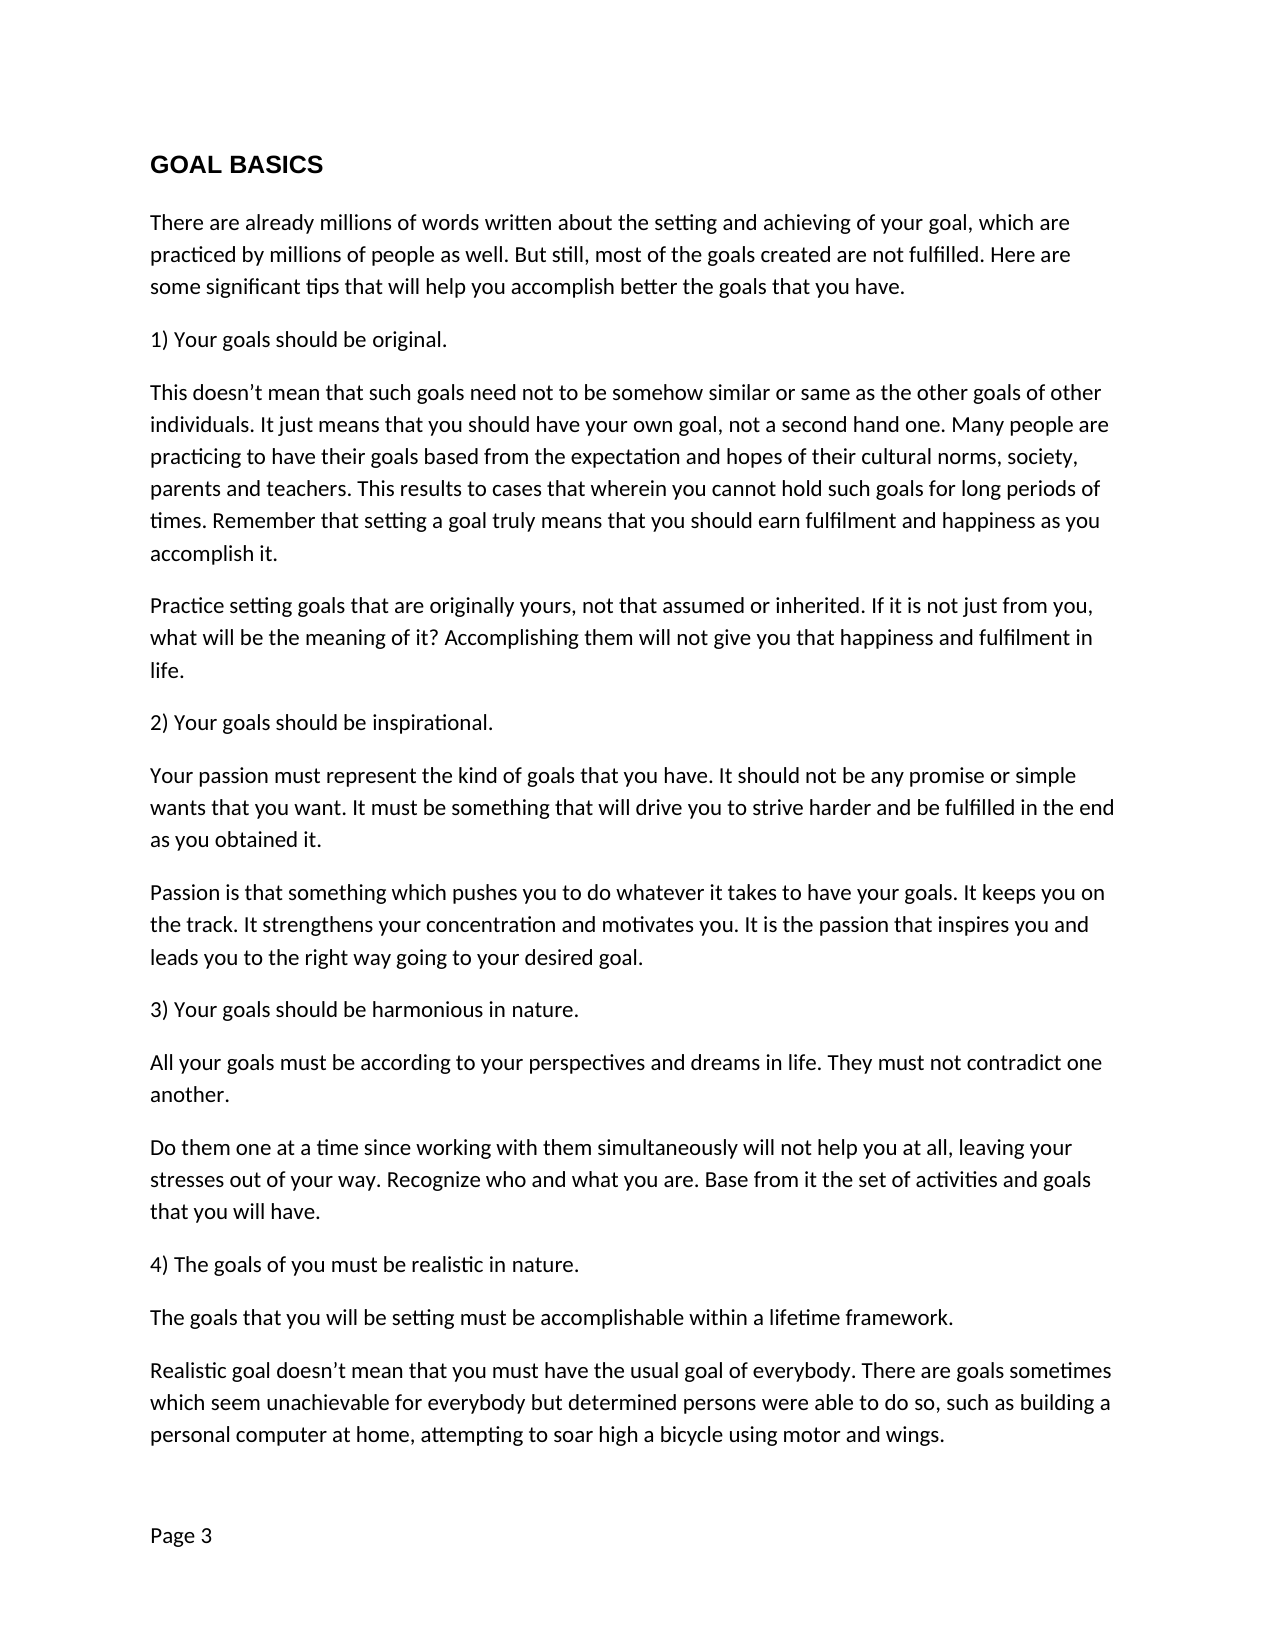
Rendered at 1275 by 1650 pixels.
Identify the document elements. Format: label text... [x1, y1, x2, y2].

text Do them one at a time since working with them simultaneously will not help you at all, leaving your stresses out of your way. Recognize who and what you are. Base from it the set of activities and goals that you will have. [150, 1133, 1095, 1225]
list Your goals should be original. [150, 325, 1127, 353]
text There are already millions of words written about the setting and achieving of your goal, which are practiced by millions of people as well. But still, most of the goals created are not fulfilled. Here are some significant tips that will help you accomplish better the goals that you have. [150, 208, 1073, 300]
text The goals that you will be setting must be accomplishable within a lifetime framework. [150, 1303, 1127, 1331]
text Practice setting goals that are originally yours, not that assumed or inherited. If it is not just from you, what will be the meaning of it? Accomplishing them will not give you that happiness and fulfilment in life. [150, 591, 1096, 684]
text All your goals must be according to your perspectives and dreams in life. They must not contradict one another. [150, 1048, 1106, 1108]
subtitle GOAL BASICS [150, 149, 1127, 178]
list The goals of you must be realistic in nature. [150, 1250, 1127, 1278]
list Your goals should be inspirational. [150, 708, 1127, 736]
list Your goals should be harmonious in nature. [150, 995, 1127, 1023]
text Your passion must represent the kind of goals that you have. It should not be any promise or simple wants that you want. It must be something that will drive you to strive harder and be fulfilled in the end as you obtained it. [150, 761, 1119, 854]
text Passion is that something which pushes you to do whatever it takes to have your goals. It keeps you on the track. It strengthens your concentration and motivates you. It is the passion that inspires you and leads you to the right way going to your desired goal. [150, 878, 1109, 971]
text Realistic goal doesn’t mean that you must have the usual goal of everybody. There are goals sometimes which seem unachievable for everybody but determined persons were able to do so, such as building a personal computer at home, attempting to soar high a bicycle using motor and wings. [150, 1356, 1114, 1448]
text This doesn’t mean that such goals need not to be somehow similar or same as the other goals of other individuals. It just means that you should have your own goal, not a second hand one. Many people are practicing to have their goals based from the expectation and hopes of their cultural norms, society, parents and teachers. This results to cases that wherein you cannot hold such goals for long periods of times. Remember that setting a goal truly means that you should earn fulfilment and happiness as you accomplish it. [150, 378, 1113, 567]
